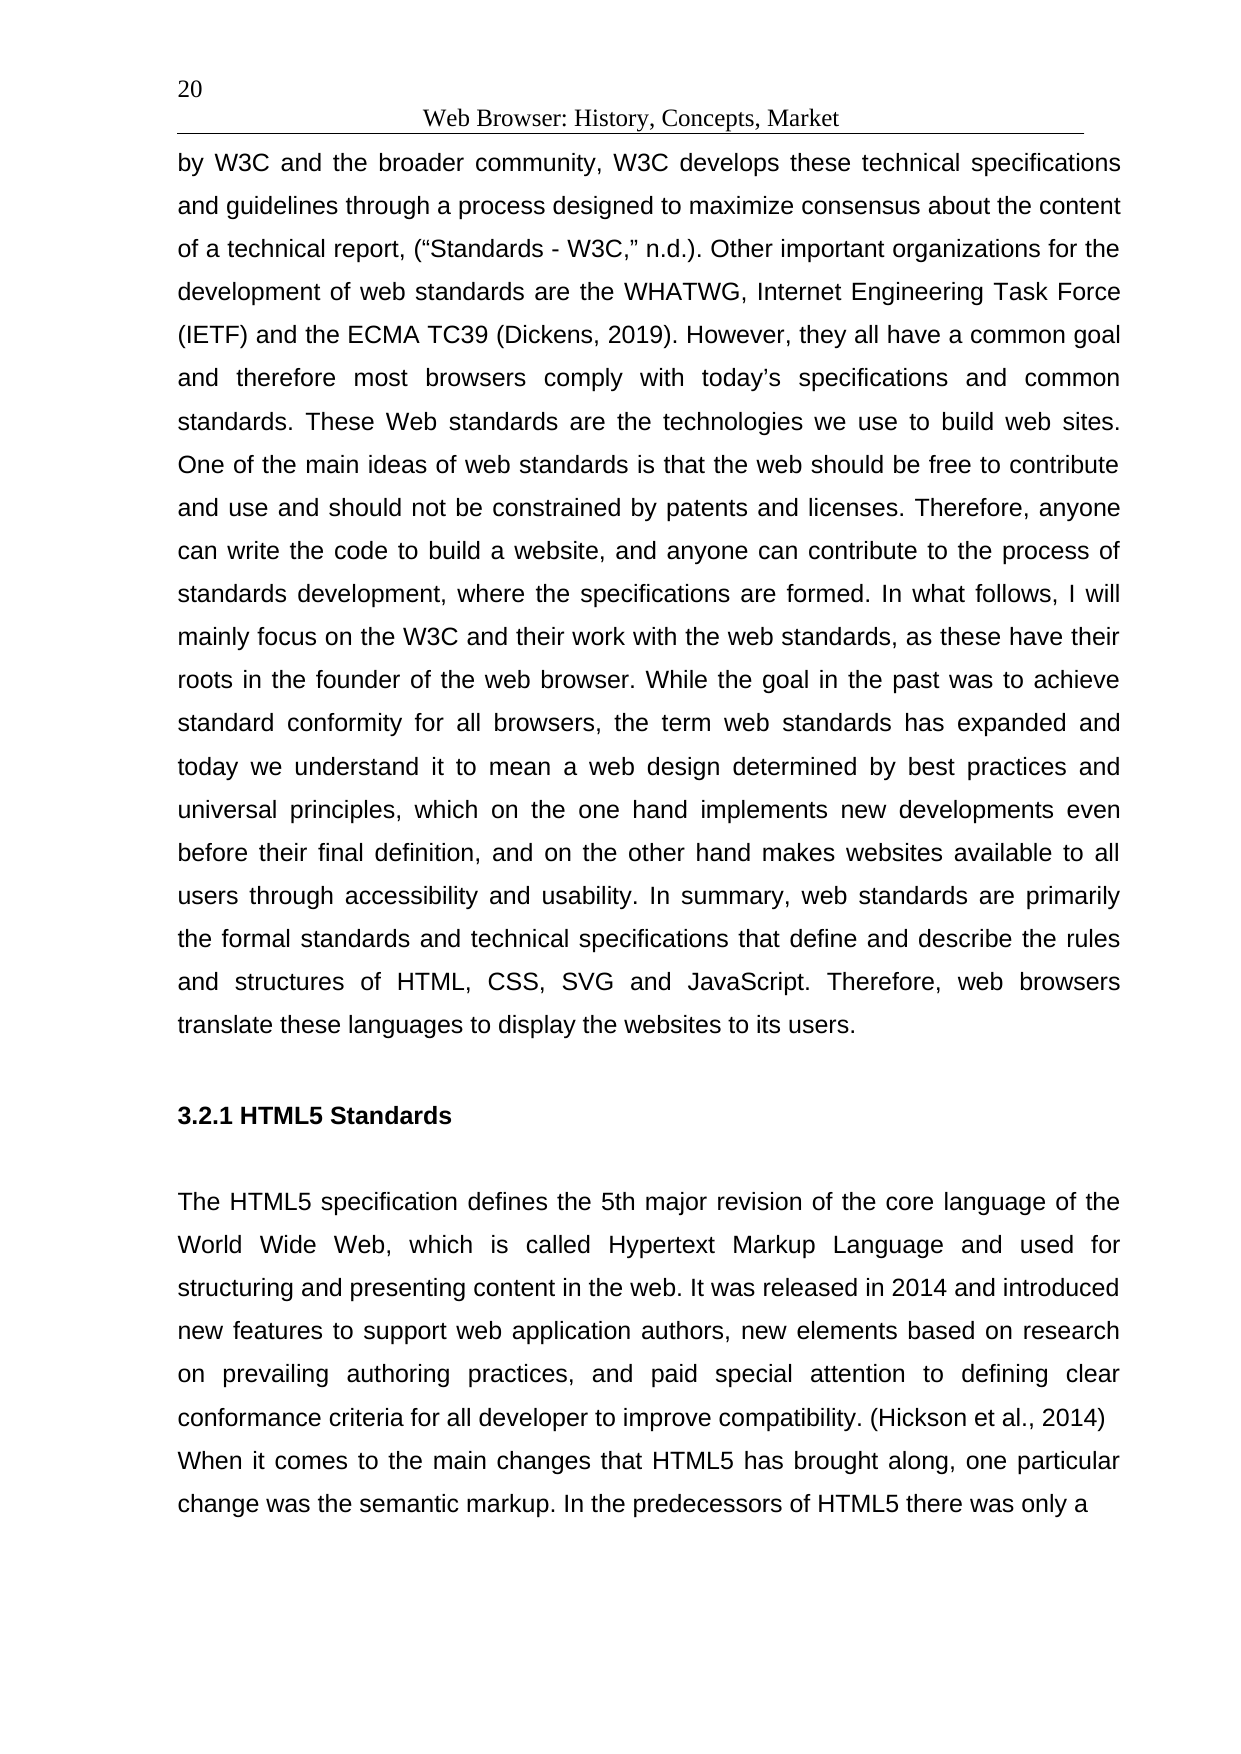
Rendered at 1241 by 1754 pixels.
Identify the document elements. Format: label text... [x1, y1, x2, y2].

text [177, 148, 1122, 1039]
text When it comes to the main changes that HTML5 has brought along, one particular change was the semantic markup. In the predecessors of HTML5 there was only a [177, 1446, 1122, 1517]
text The HTML5 specification defines the 5th major revision of the core language of the World Wide Web, which is called Hypertext Markup Language and used for structuring and presenting content in the web. It was released in 2014 and introduced new features to support web application authors, new elements based on research on prevailing authoring practices, and paid special attention to defining clear conformance criteria for all developer to improve compatibility. (Hickson et al., 2014) [177, 1187, 1122, 1431]
subtitle 3.2.1 HTML5 Standards [177, 1101, 1122, 1129]
